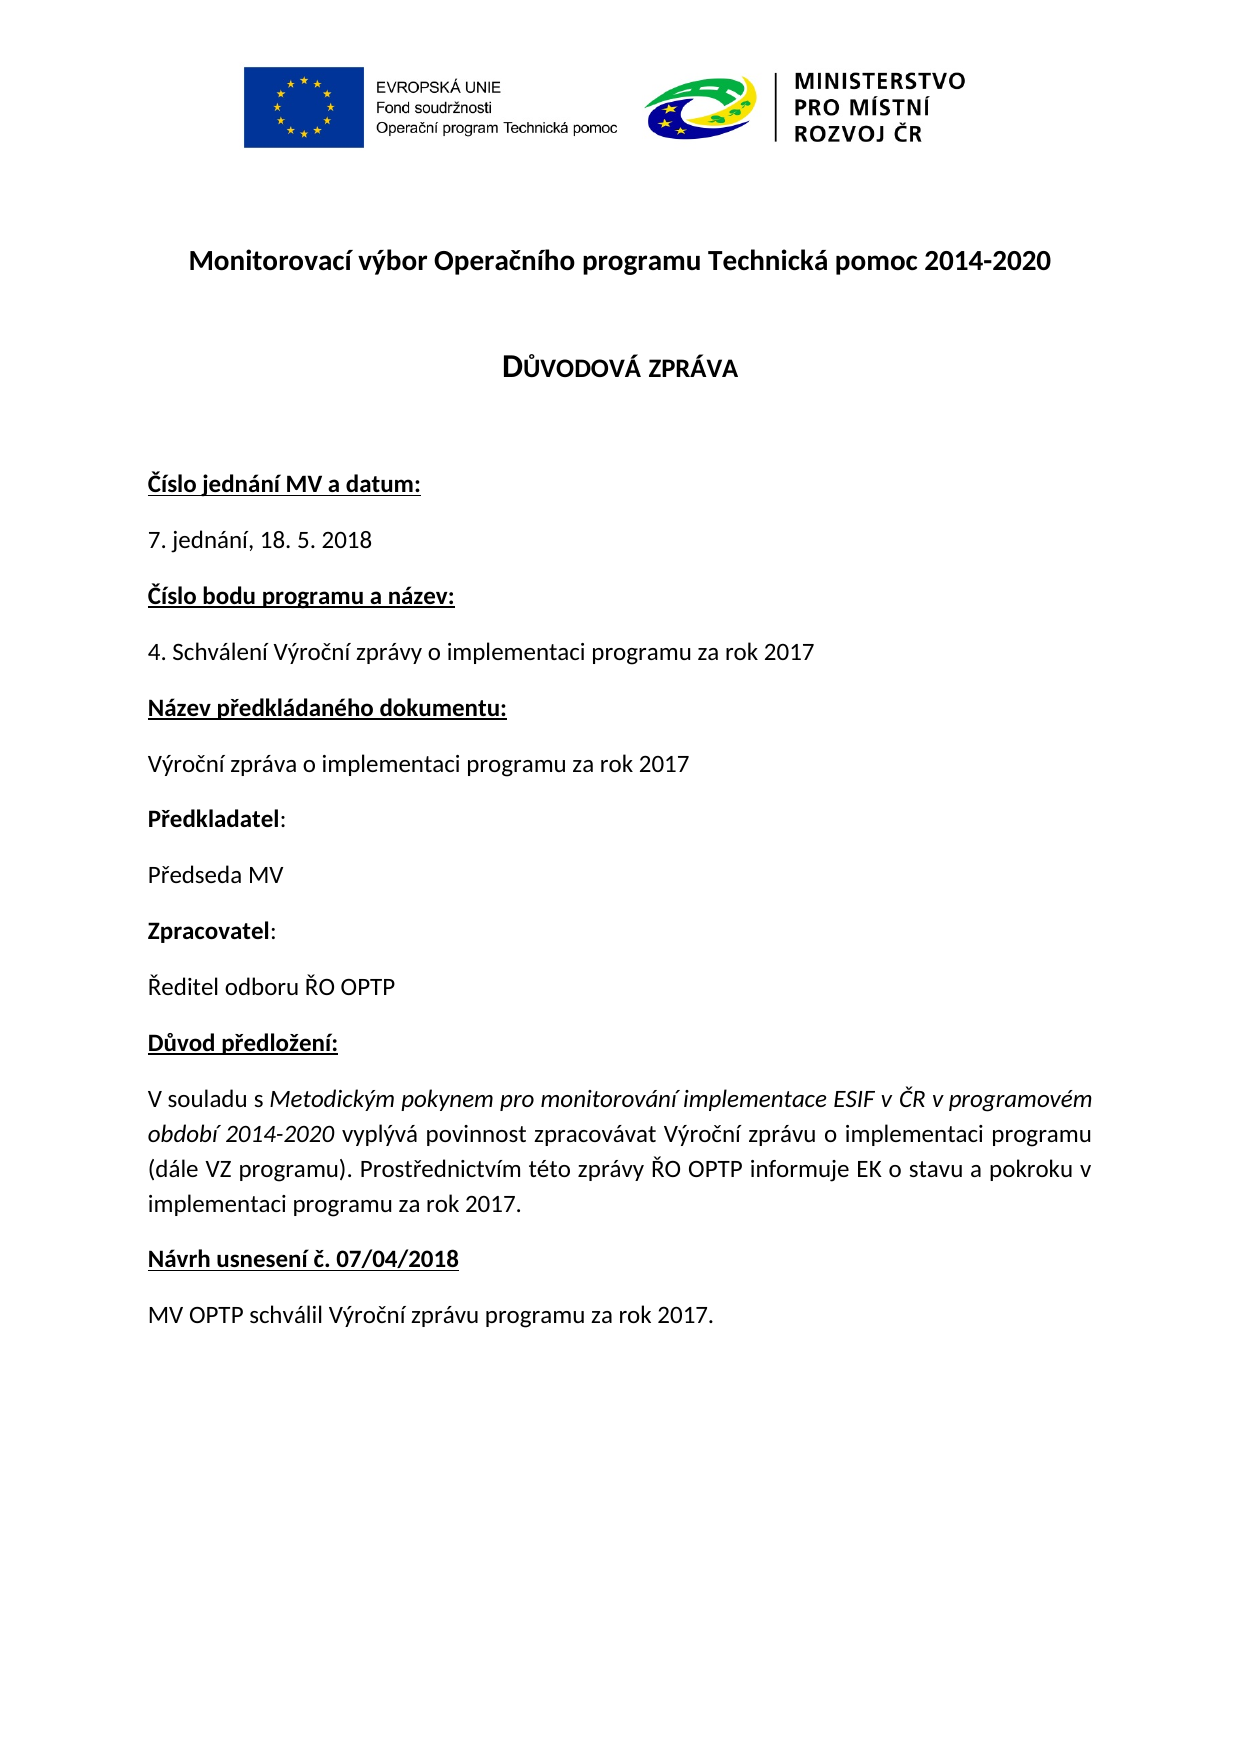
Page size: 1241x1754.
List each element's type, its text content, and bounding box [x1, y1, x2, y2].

text Číslo jednání MV a datum: [148, 469, 1093, 499]
text Název předkládaného dokumentu: [148, 692, 1093, 722]
text 7. jednání, 18. 5. 2018 [148, 524, 1093, 555]
text Monitorovací výbor Operačního programu Technická pomoc 2014-2020 [148, 242, 1093, 278]
text Důvod předložení: [148, 1027, 1093, 1057]
picture [217, 40, 991, 174]
text Výroční zpráva o implementaci programu za rok 2017 [148, 748, 1093, 778]
text V souladu s Metodickým pokynem pro monitorování implementace ESIF v ČR v programovém období 2014-2020 vyplývá povinnost zpracovávat Výroční zprávu o implementaci programu (dále VZ programu). Prostřednictvím této zprávy ŘO OPTP informuje EK o stavu a pokroku v implementaci programu za rok 2017. [148, 1083, 1093, 1218]
text Důvodová zpráva [148, 345, 1093, 386]
text Ředitel odboru ŘO OPTP [148, 971, 1093, 1002]
text Zpracovatel: [148, 915, 1093, 946]
text MV OPTP schválil Výroční zprávu programu za rok 2017. [148, 1299, 1093, 1330]
text 4. Schválení Výroční zprávy o implementaci programu za rok 2017 [148, 636, 1093, 667]
text Číslo bodu programu a název: [148, 580, 1093, 611]
text Předseda MV [148, 859, 1093, 890]
text Návrh usnesení č. 07/04/2018 [148, 1244, 1093, 1274]
text Předkladatel: [148, 804, 1093, 834]
